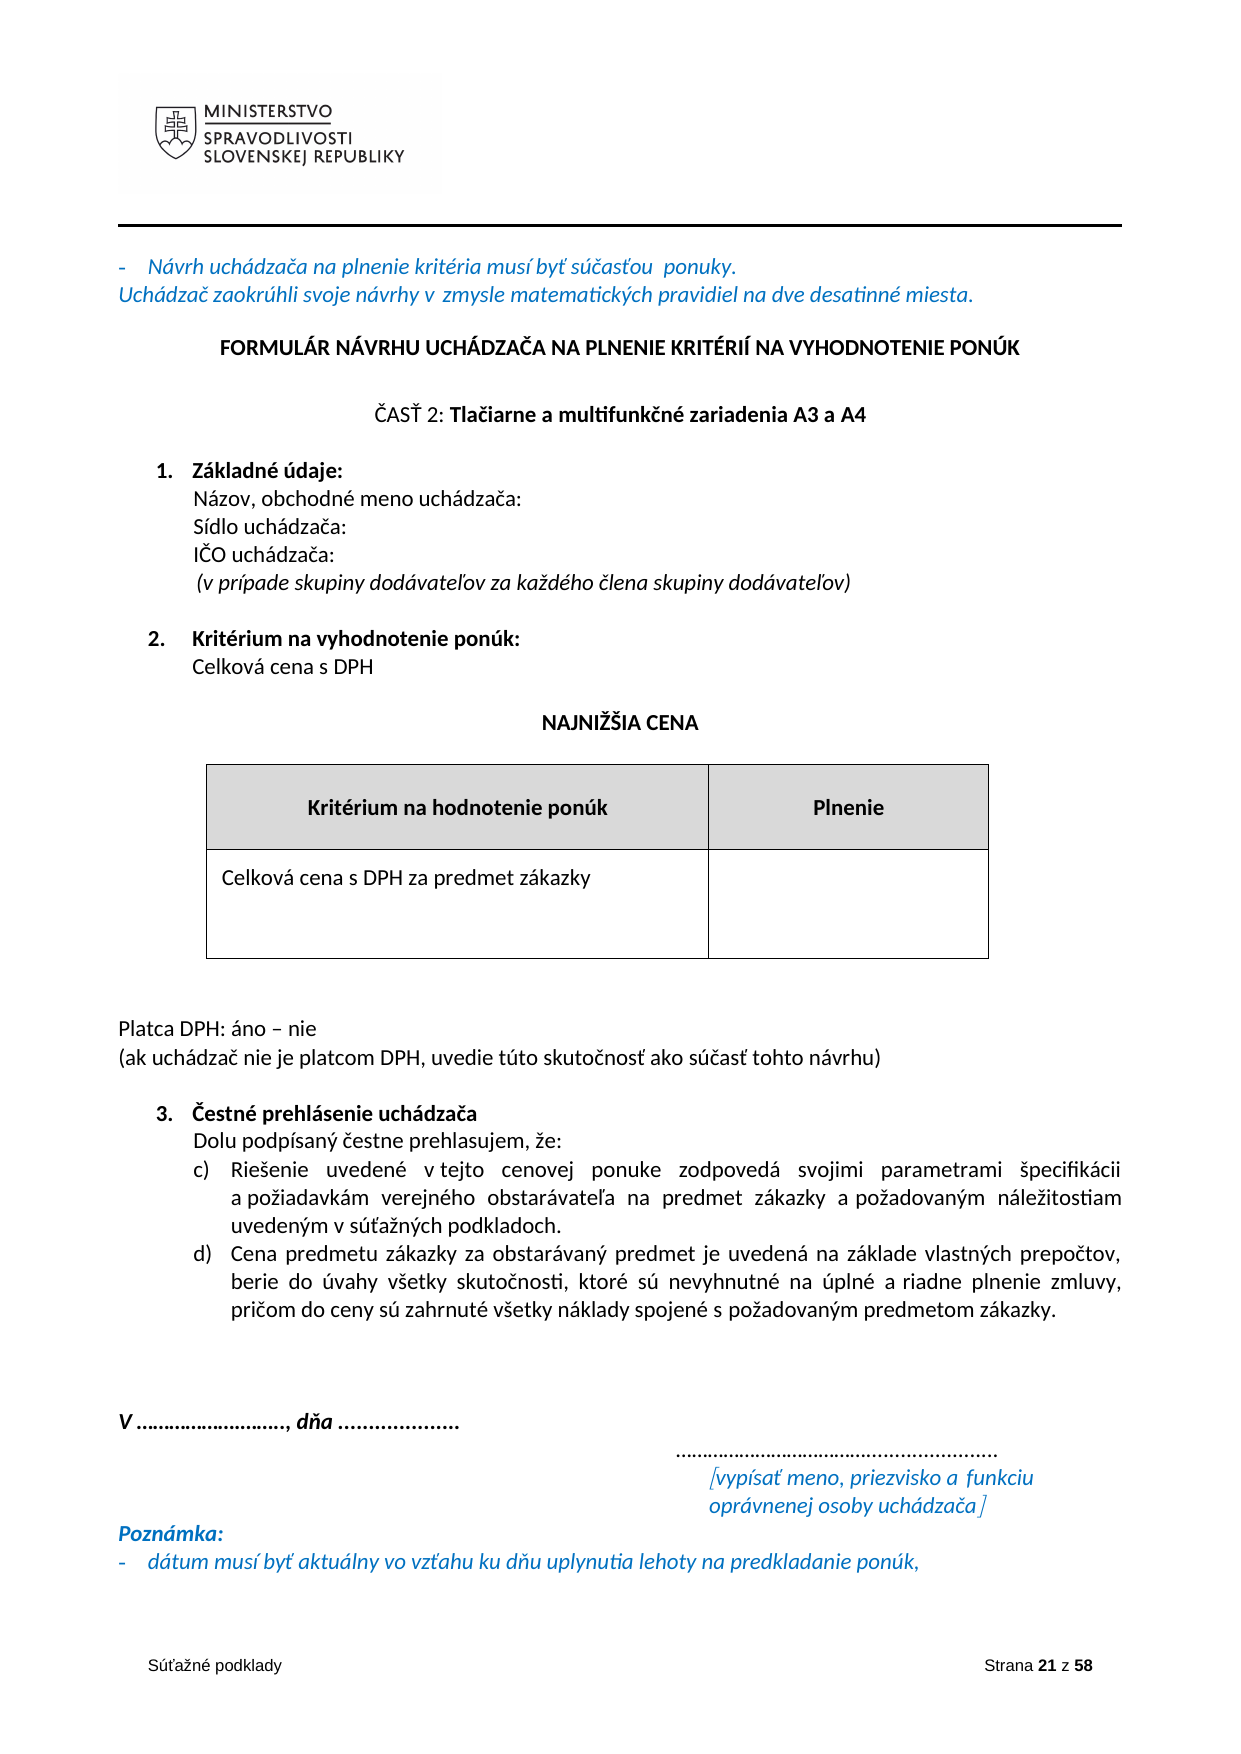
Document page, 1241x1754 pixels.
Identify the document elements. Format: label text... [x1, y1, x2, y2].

text Platca DPH: áno – nie [118, 1014, 1122, 1043]
text NAJNIŽŠIA CENA [118, 708, 1122, 736]
table_cell [709, 850, 988, 957]
text 2. Kritérium na vyhodnotenie ponúk: [118, 624, 1122, 652]
text oprávnenej osoby uchádzača [635, 1491, 1122, 1519]
text V ……………….…….., dňa .................... ………………………………....................... [118, 1407, 1122, 1463]
text Poznámka: [118, 1519, 1047, 1547]
text Uchádzač zaokrúhli svoje návrhy v zmysle matematických pravidiel na dve desatinné miesta. [118, 280, 1122, 308]
text (ak uchádzač nie je platcom DPH, uvedie túto skutočnosť ako súčasť tohto návrhu) [118, 1043, 1122, 1071]
text ČASŤ 2: Tlačiarne a multifunkčné zariadenia A3 a A4 [118, 400, 1122, 428]
list Cena predmetu zákazky za obstarávaný predmet je uvedená na základe vlastných prepočtov, berie do úvahy všetky skutočnosti, ktoré sú nevyhnutné na úplné a riadne plnenie zmluvy, pričom do ceny sú zahrnuté všetky náklady spojené s požadovaným predmetom zákazky. [193, 1239, 1122, 1323]
text (v prípade skupiny dodávateľov za každého člena skupiny dodávateľov) [118, 568, 1122, 596]
table_header Plnenie [709, 765, 988, 849]
list Riešenie uvedené v tejto cenovej ponuke zodpovedá svojimi parametrami špecifikácii a požiadavkám verejného obstarávateľa na predmet zákazky a požadovaným náležitostiam uvedeným v súťažných podkladoch. [193, 1155, 1122, 1239]
list dátum musí byť aktuálny vo vzťahu ku dňu uplynutia lehoty na predkladanie ponúk, [118, 1547, 1122, 1575]
text 3. Čestné prehlásenie uchádzača [156, 1099, 1122, 1127]
list Názov, obchodné meno uchádzača: [193, 484, 1122, 512]
text vypísať meno, priezvisko a funkciu [118, 1463, 1122, 1491]
subtitle FORMULÁR NÁVRHU UCHÁDZAČA NA PLNENIE KRITÉRIÍ NA VYHODNOTENIE PONÚK [118, 333, 1122, 361]
table_cell Celková cena s DPH za predmet zákazky [207, 850, 708, 957]
picture [118, 73, 443, 194]
list Návrh uchádzača na plnenie kritéria musí byť súčasťou ponuky. [118, 252, 1122, 280]
table_header Kritérium na hodnotenie ponúk [207, 765, 708, 849]
text 1. Základné údaje: [156, 456, 1122, 484]
list Sídlo uchádzača: [193, 512, 1122, 540]
text Celková cena s DPH [118, 652, 1122, 680]
list Dolu podpísaný čestne prehlasujem, že: [193, 1127, 1122, 1155]
list IČO uchádzača: [193, 540, 1122, 568]
